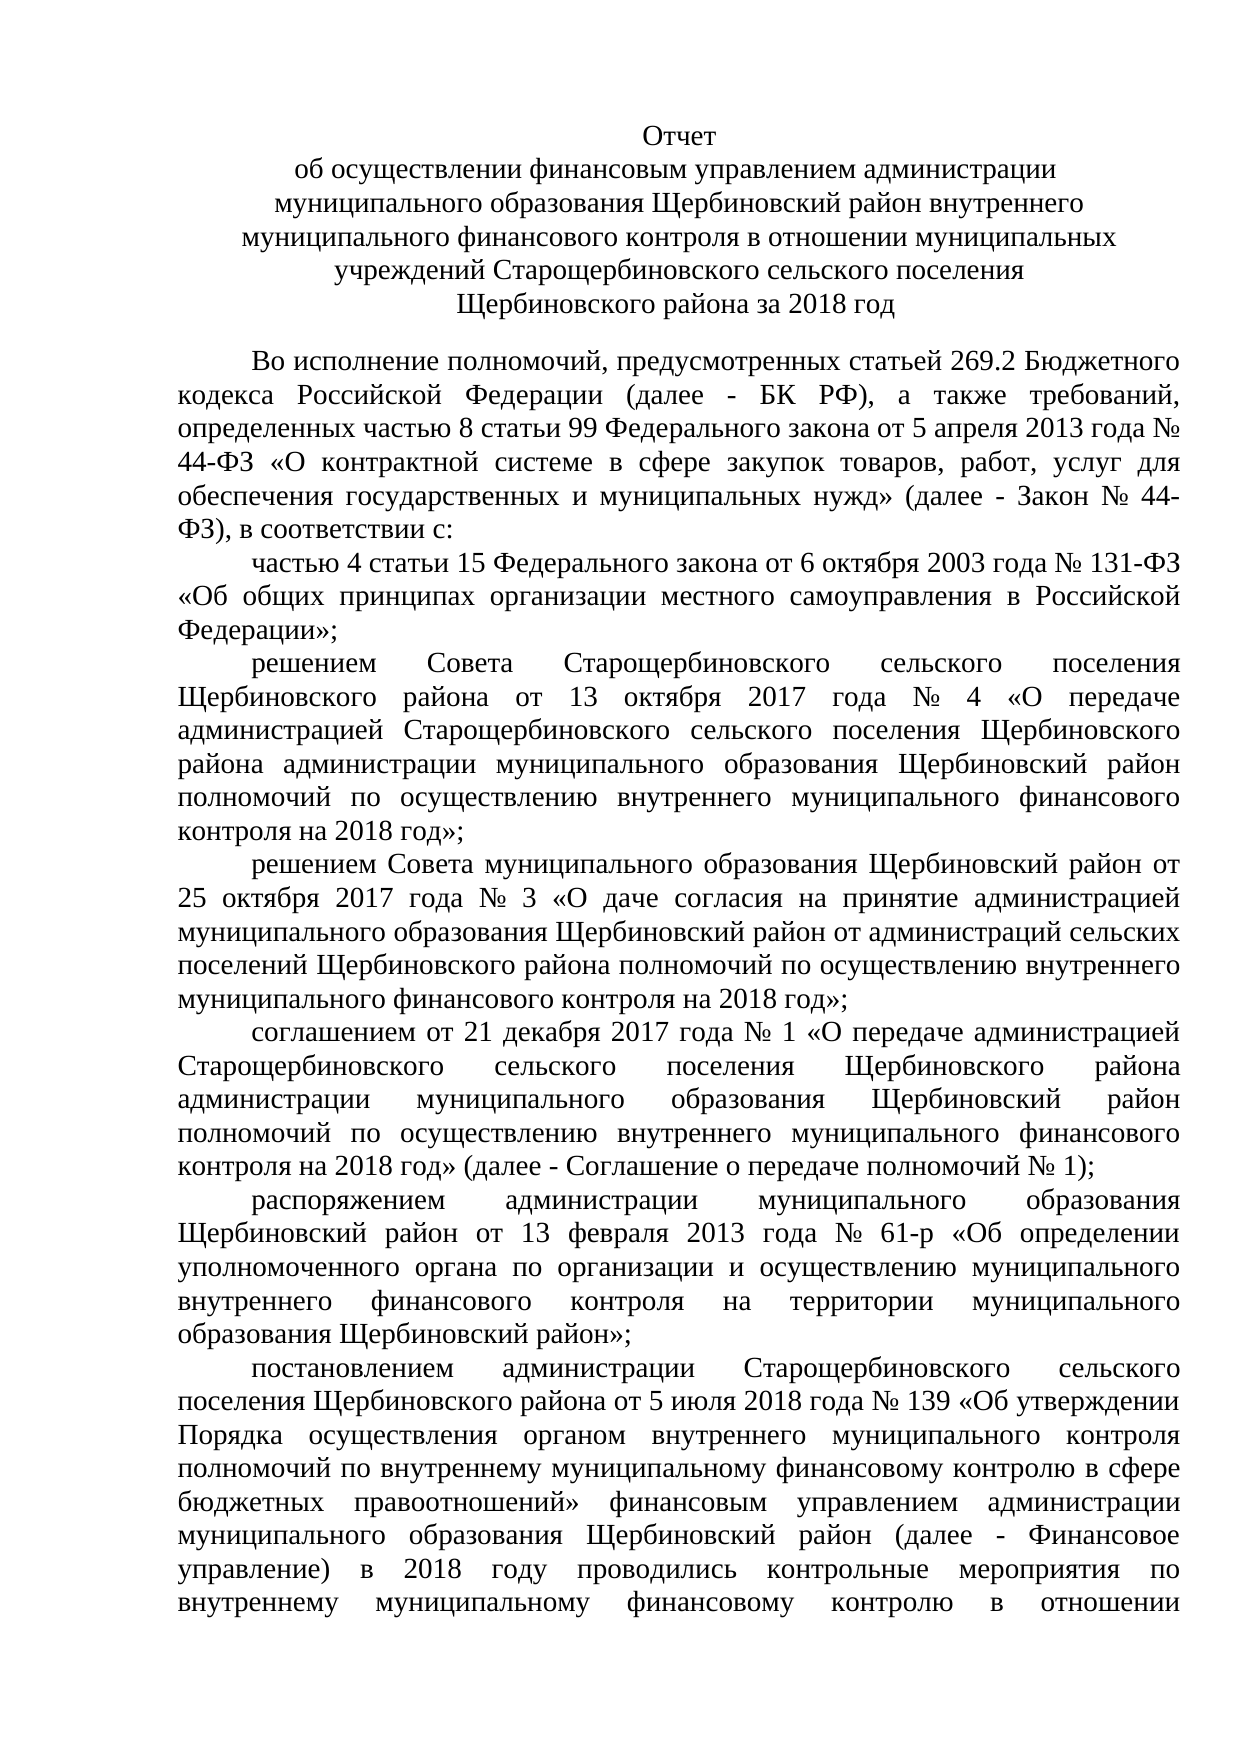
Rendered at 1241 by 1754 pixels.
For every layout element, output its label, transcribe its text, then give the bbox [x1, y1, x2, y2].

text муниципального финансового контроля в отношении муниципальных [177, 219, 1181, 252]
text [177, 1350, 1181, 1618]
text решением Совета Старощербиновского сельского поселения Щербиновского района от 13 октября 2017 года № 4 «О передаче администрацией Старощербиновского сельского поселения Щербиновского района администрации муниципального образования Щербиновский район полномочий по осуществлению внутреннего муниципального финансового контроля на 2018 год»; [177, 645, 1181, 847]
text соглашением от 21 декабря 2017 года № 1 «О передаче администрацией Старощербиновского сельского поселения Щербиновского района администрации муниципального образования Щербиновский район полномочий по осуществлению внутреннего муниципального финансового контроля на 2018 год» (далее - Соглашение о передаче полномочий № 1); [177, 1014, 1181, 1182]
text Отчет [177, 118, 1181, 152]
text распоряжением администрации муниципального образования Щербиновский район от 13 февраля 2013 года № 61-р «Об определении уполномоченного органа по организации и осуществлению муниципального внутреннего финансового контроля на территории муниципального образования Щербиновский район»; [177, 1182, 1181, 1350]
text Щербиновского района за 2018 год [177, 286, 1181, 343]
text учреждений Старощербиновского сельского поселения [177, 252, 1181, 286]
text об осуществлении финансовым управлением администрации муниципального образования Щербиновский район внутреннего [177, 152, 1181, 219]
text Во исполнение полномочий, предусмотренных статьей 269.2 Бюджетного кодекса Российской Федерации (далее - БК РФ), а также требований, определенных частью 8 статьи 99 Федерального закона от 5 апреля 2013 года № 44-ФЗ «О контрактной системе в сфере закупок товаров, работ, услуг для обеспечения государственных и муниципальных нужд» (далее - Закон № 44-ФЗ), в соответствии с: [177, 343, 1181, 545]
text решением Совета муниципального образования Щербиновский район от 25 октября 2017 года № 3 «О даче согласия на принятие администрацией муниципального образования Щербиновский район от администраций сельских поселений Щербиновского района полномочий по осуществлению внутреннего муниципального финансового контроля на 2018 год»; [177, 847, 1181, 1014]
text частью 4 статьи 15 Федерального закона от 6 октября 2003 года № 131-ФЗ «Об общих принципах организации местного самоуправления в Российской Федерации»; [177, 545, 1181, 645]
